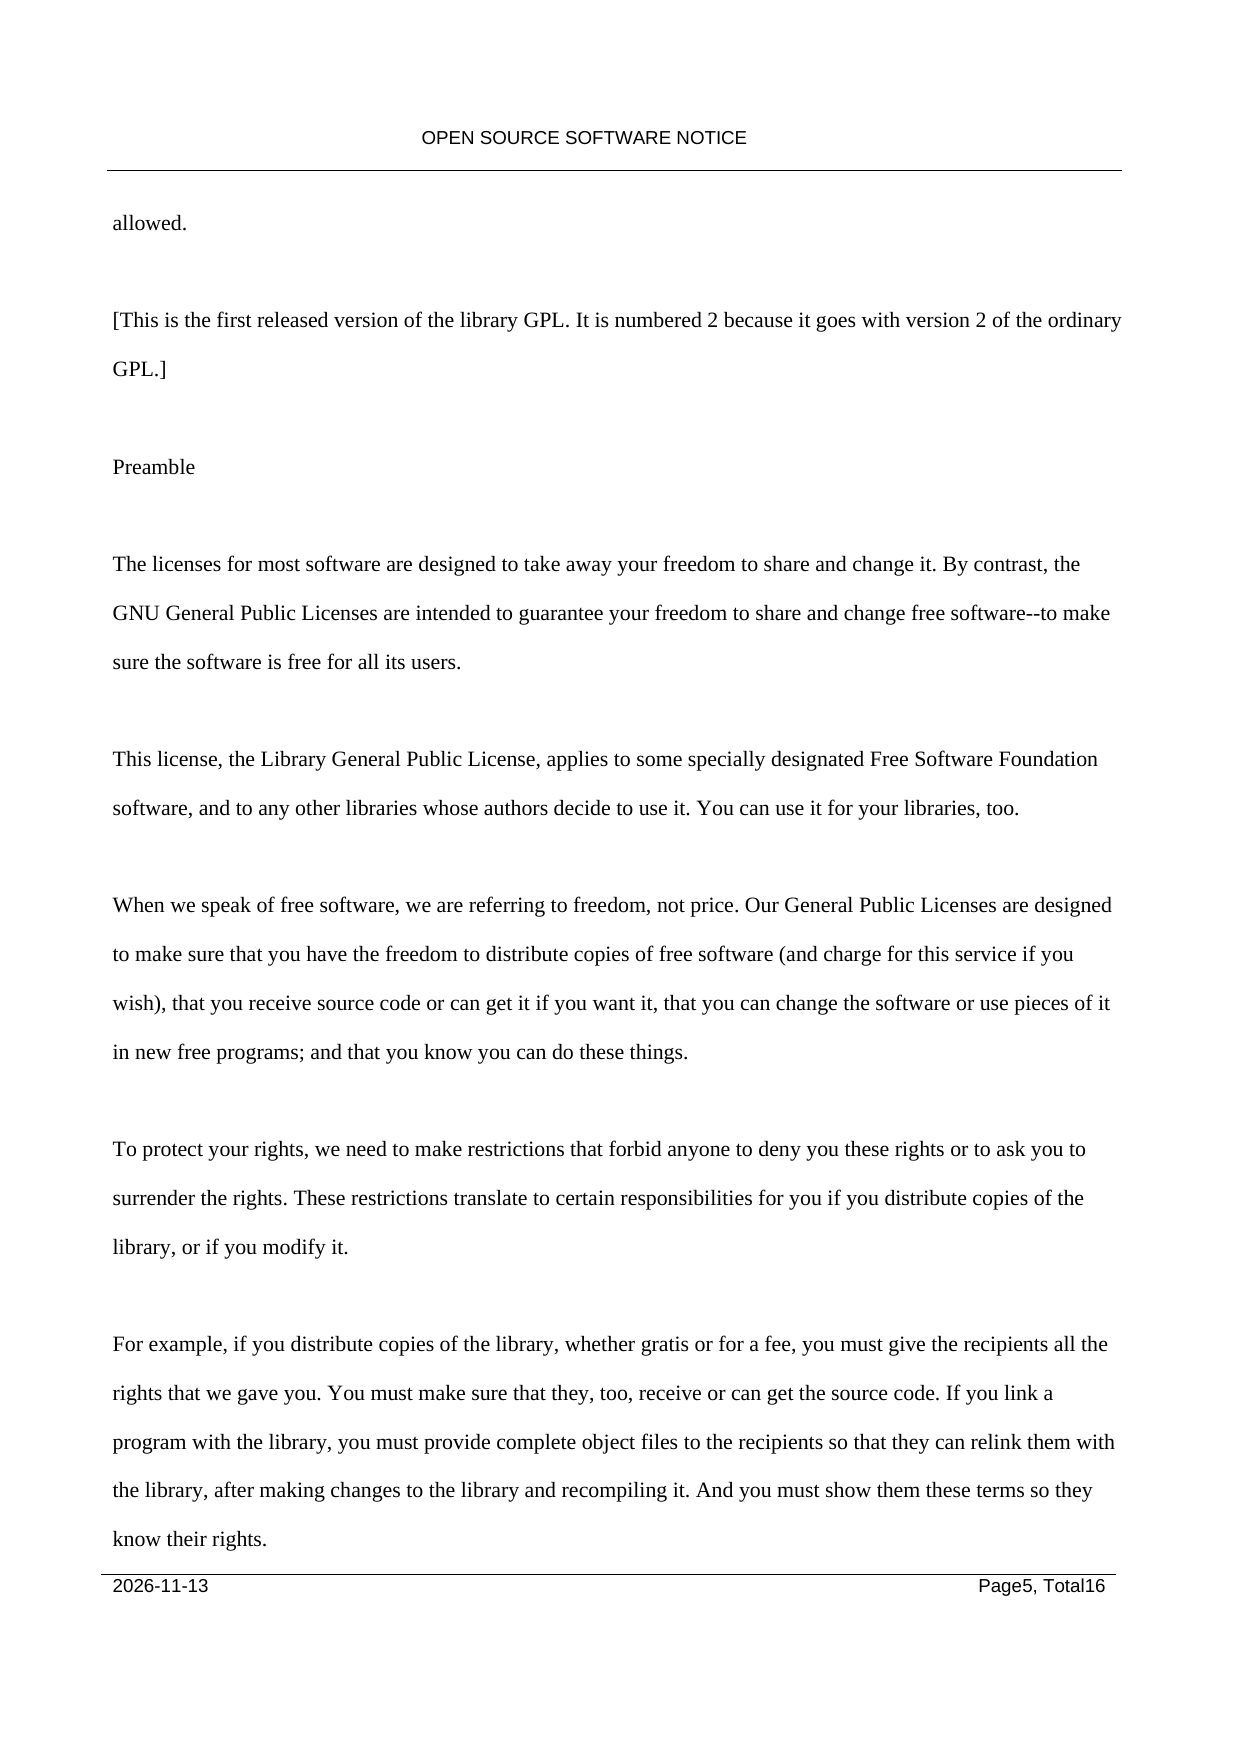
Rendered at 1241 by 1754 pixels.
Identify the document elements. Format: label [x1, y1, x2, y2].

text [112, 206, 1128, 1555]
